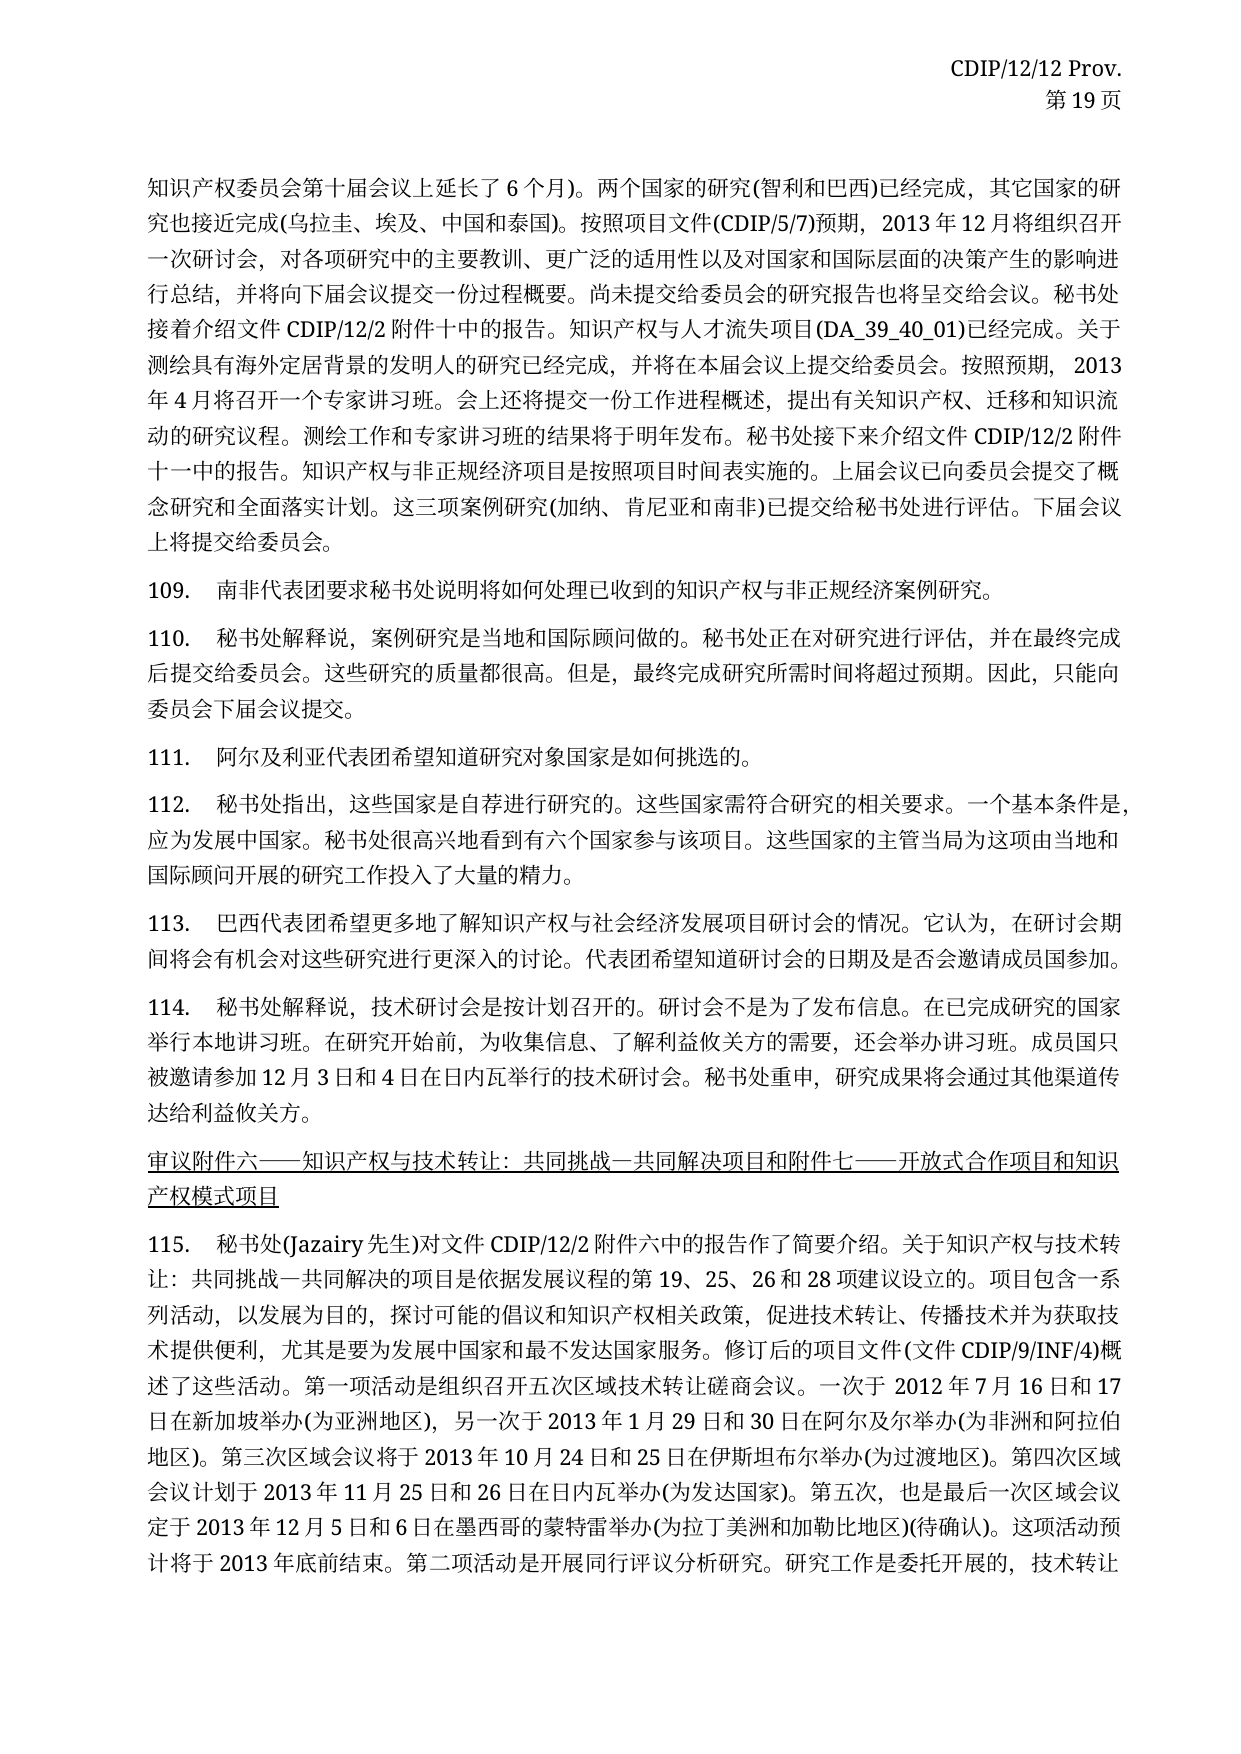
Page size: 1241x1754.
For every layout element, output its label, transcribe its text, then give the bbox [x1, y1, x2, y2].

list 秘书处指出，这些国家是自荐进行研究的。这些国家需符合研究的相关要求。一个基本条件是，应为发展中国家。秘书处很高兴地看到有六个国家参与该项目。这些国家的主管当局为这项由当地和国际顾问开展的研究工作投入了大量的精力。 [148, 784, 1122, 890]
list 秘书处解释说，技术研讨会是按计划召开的。研讨会不是为了发布信息。在已完成研究的国家举行本地讲习班。在研究开始前，为收集信息、了解利益攸关方的需要，还会举办讲习班。成员国只被邀请参加12月3日和4日在日内瓦举行的技术研讨会。秘书处重申，研究成果将会通过其他渠道传达给利益攸关方。 [148, 986, 1122, 1128]
list 阿尔及利亚代表团希望知道研究对象国家是如何挑选的。 [148, 736, 1122, 771]
list 巴西代表团希望更多地了解知识产权与社会经济发展项目研讨会的情况。它认为，在研讨会期间将会有机会对这些研究进行更深入的讨论。代表团希望知道研讨会的日期及是否会邀请成员国参加。 [148, 903, 1122, 973]
text 审议附件六——知识产权与技术转让：共同挑战—共同解决项目和附件七——开放式合作项目和知识产权模式项目 [148, 1140, 1122, 1211]
list 秘书处解释说，案例研究是当地和国际顾问做的。秘书处正在对研究进行评估，并在最终完成后提交给委员会。这些研究的质量都很高。但是，最终完成研究所需时间将超过预期。因此，只能向委员会下届会议提交。 [148, 617, 1122, 723]
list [148, 1223, 1122, 1578]
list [148, 167, 1122, 557]
list 南非代表团要求秘书处说明将如何处理已收到的知识产权与非正规经济案例研究。 [148, 569, 1122, 605]
